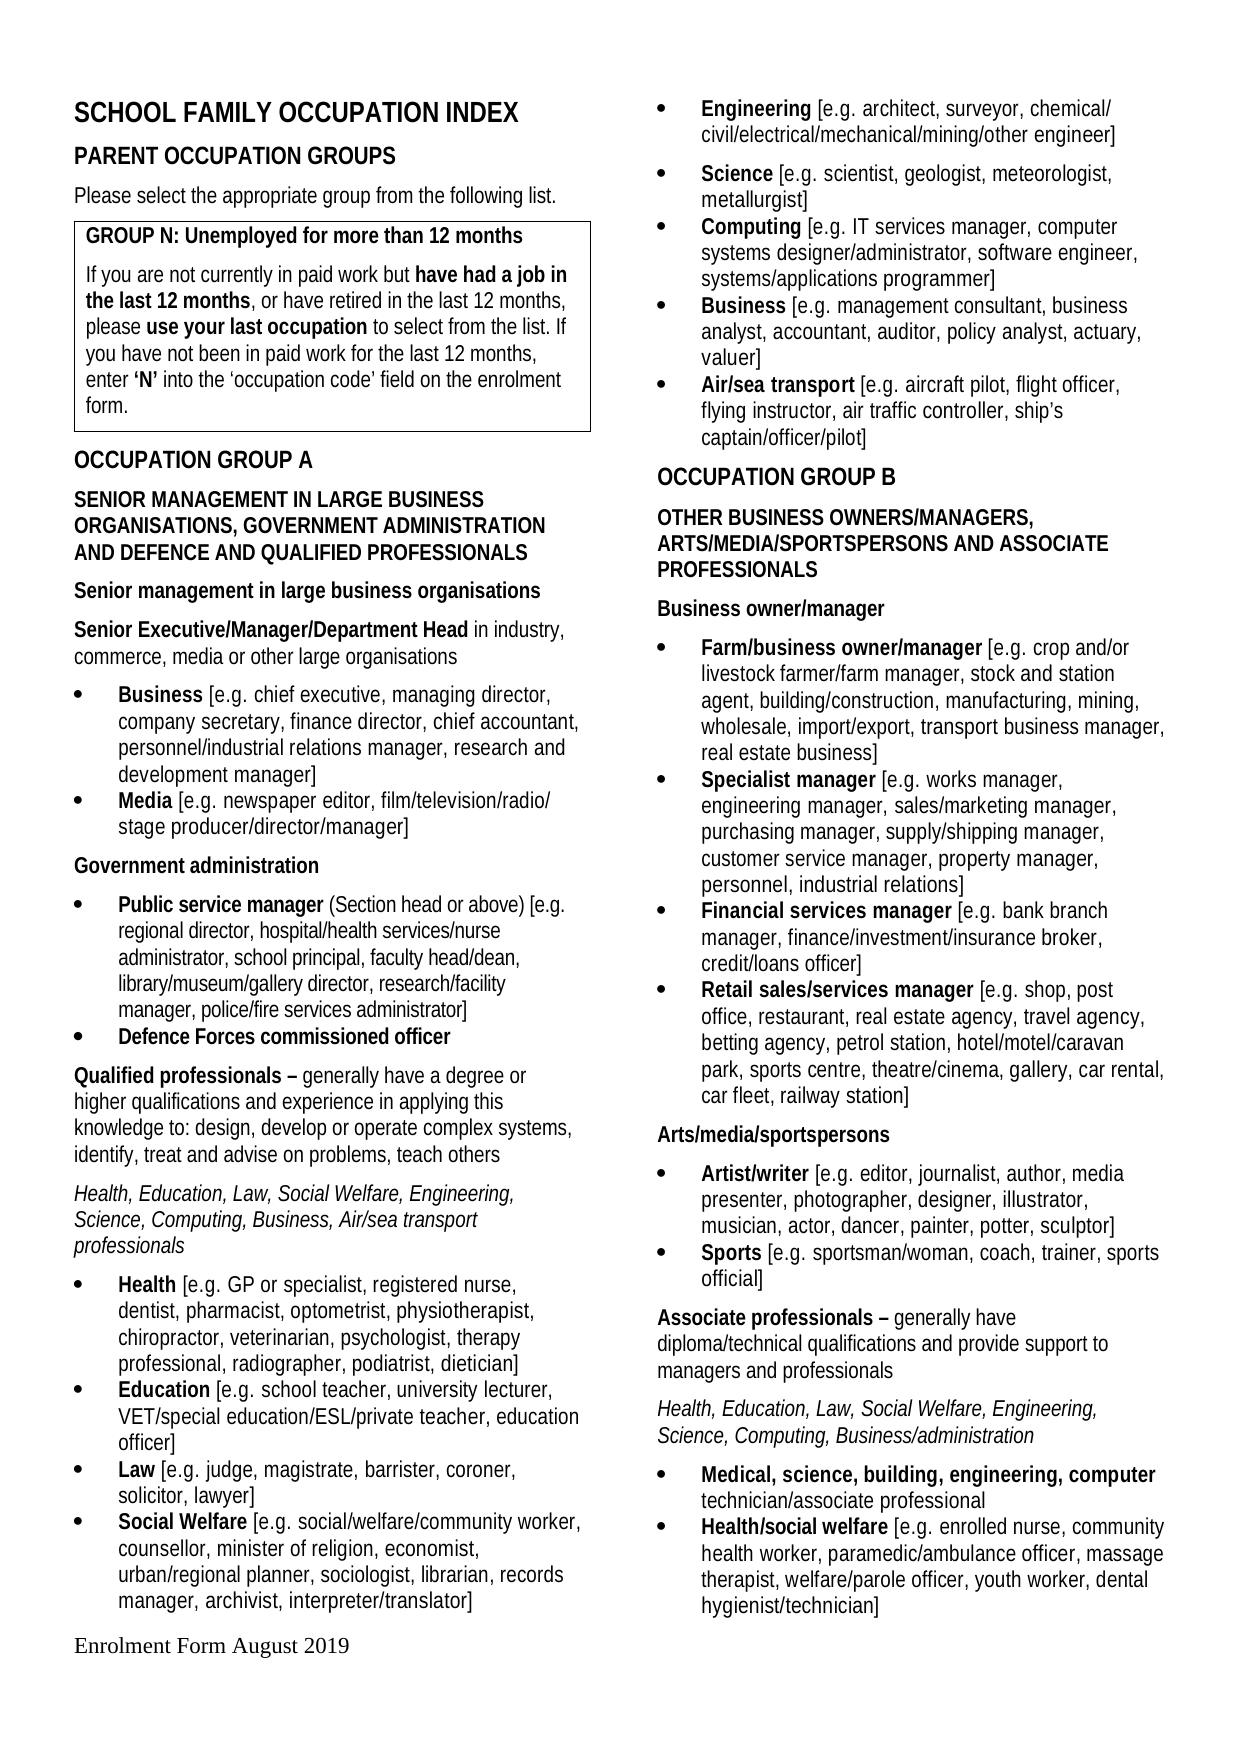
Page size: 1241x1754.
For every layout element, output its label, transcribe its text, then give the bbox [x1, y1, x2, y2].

list Medical, science, building, engineering, computer technician/associate professional [657, 1461, 1166, 1513]
list Public service manager (Section head or above) [e.g. regional director, hospital/health services/nurse administrator, school principal, faculty head/dean, library/museum/gallery director, research/facility manager, police/fire services administrator] [74, 891, 583, 1023]
list Business [e.g. chief executive, managing director, company secretary, finance director, chief accountant, personnel/industrial relations manager, research and development manager] [74, 681, 583, 787]
text OCCUPATION GROUP B [657, 462, 1166, 491]
text OCCUPATION GROUP A [74, 445, 583, 473]
list Retail sales/services manager [e.g. shop, post office, restaurant, real estate agency, travel agency, betting agency, petrol station, hotel/motel/caravan park, sports centre, theatre/cinema, gallery, car rental, car fleet, railway station] [657, 976, 1166, 1108]
list Defence Forces commissioned officer [74, 1023, 583, 1049]
list Specialist manager [e.g. works manager, engineering manager, sales/marketing manager, purchasing manager, supply/shipping manager, customer service manager, property manager, personnel, industrial relations] [657, 766, 1166, 897]
text Arts/media/sportspersons [657, 1121, 1166, 1147]
text PARENT OCCUPATION GROUPS [74, 141, 583, 169]
list Sports [e.g. sportsman/woman, coach, trainer, sports official] [657, 1239, 1166, 1291]
list Farm/business owner/manager [e.g. crop and/or livestock farmer/farm manager, stock and station agent, building/construction, manufacturing, mining, wholesale, import/export, transport business manager, real estate business] [657, 634, 1166, 766]
text Government administration [74, 852, 583, 878]
list Science [e.g. scientist, geologist, meteorologist, metallurgist] [657, 160, 1166, 213]
text Health, Education, Law, Social Welfare, Engineering, Science, Computing, Business, Air/sea transport professionals [74, 1179, 583, 1258]
list Artist/writer [e.g. editor, journalist, author, media presenter, photographer, designer, illustrator, musician, actor, dancer, painter, potter, sculptor] [657, 1159, 1166, 1239]
text Senior management in large business organisations [74, 577, 583, 604]
text Senior Executive/Manager/Department Head in industry, commerce, media or other large organisations [74, 616, 583, 669]
text SCHOOL FAMILY OCCUPATION INDEX [74, 95, 583, 128]
text Associate professionals – generally have diploma/technical qualifications and provide support to managers and professionals [657, 1304, 1166, 1383]
text SENIOR MANAGEMENT IN LARGE BUSINESS ORGANISATIONS, GOVERNMENT ADMINISTRATION AND DEFENCE AND QUALIFIED PROFESSIONALS [74, 486, 583, 565]
list Health/social welfare [e.g. enrolled nurse, community health worker, paramedic/ambulance officer, massage therapist, welfare/parole officer, youth worker, dental hygienist/technician] [657, 1513, 1166, 1619]
text OTHER BUSINESS OWNERS/MANAGERS, ARTS/MEDIA/SPORTSPERSONS AND ASSOCIATE PROFESSIONALS [657, 503, 1166, 582]
text Please select the appropriate group from the following list. [74, 182, 583, 208]
text Qualified professionals – generally have a degree or higher qualifications and experience in applying this knowledge to: design, develop or operate complex systems, identify, treat and advise on problems, teach others [74, 1062, 583, 1167]
list Social Welfare [e.g. social/welfare/community worker, counsellor, minister of religion, economist, urban/regional planner, sociologist, librarian, records manager, archivist, interpreter/translator] [74, 1508, 583, 1614]
list Media [e.g. newspaper editor, film/television/radio/ stage producer/director/manager] [74, 787, 583, 839]
list Engineering [e.g. architect, surveyor, chemical/ civil/electrical/mechanical/mining/other engineer] [657, 95, 1166, 147]
list Computing [e.g. IT services manager, computer systems designer/administrator, software engineer, systems/applications programmer] [657, 213, 1166, 292]
list Law [e.g. judge, magistrate, barrister, coroner, solicitor, lawyer] [74, 1456, 583, 1508]
text Health, Education, Law, Social Welfare, Engineering, Science, Computing, Business/administration [657, 1395, 1166, 1448]
text Business owner/manager [657, 595, 1166, 621]
table_header GROUP N: Unemployed for more than 12 months If you are not currently in paid work but have had a job in the last 12 months, or have retired in the last 12 months, please use your last occupation to select from the list. If you have not been in paid work for the last 12 months, enter ‘N’ into the ‘occupation code’ field on the enrolment form. [75, 222, 590, 431]
list Business [e.g. management consultant, business analyst, accountant, auditor, policy analyst, actuary, valuer] [657, 292, 1166, 371]
list Financial services manager [e.g. bank branch manager, finance/investment/insurance broker, credit/loans officer] [657, 897, 1166, 976]
list Education [e.g. school teacher, university lecturer, VET/special education/ESL/private teacher, education officer] [74, 1376, 583, 1456]
list Air/sea transport [e.g. aircraft pilot, flight officer, flying instructor, air traffic controller, ship’s captain/officer/pilot] [657, 371, 1166, 450]
list Health [e.g. GP or specialist, registered nurse, dentist, pharmacist, optometrist, physiotherapist, chiropractor, veterinarian, psychologist, therapy professional, radiographer, podiatrist, dietician] [74, 1271, 583, 1376]
